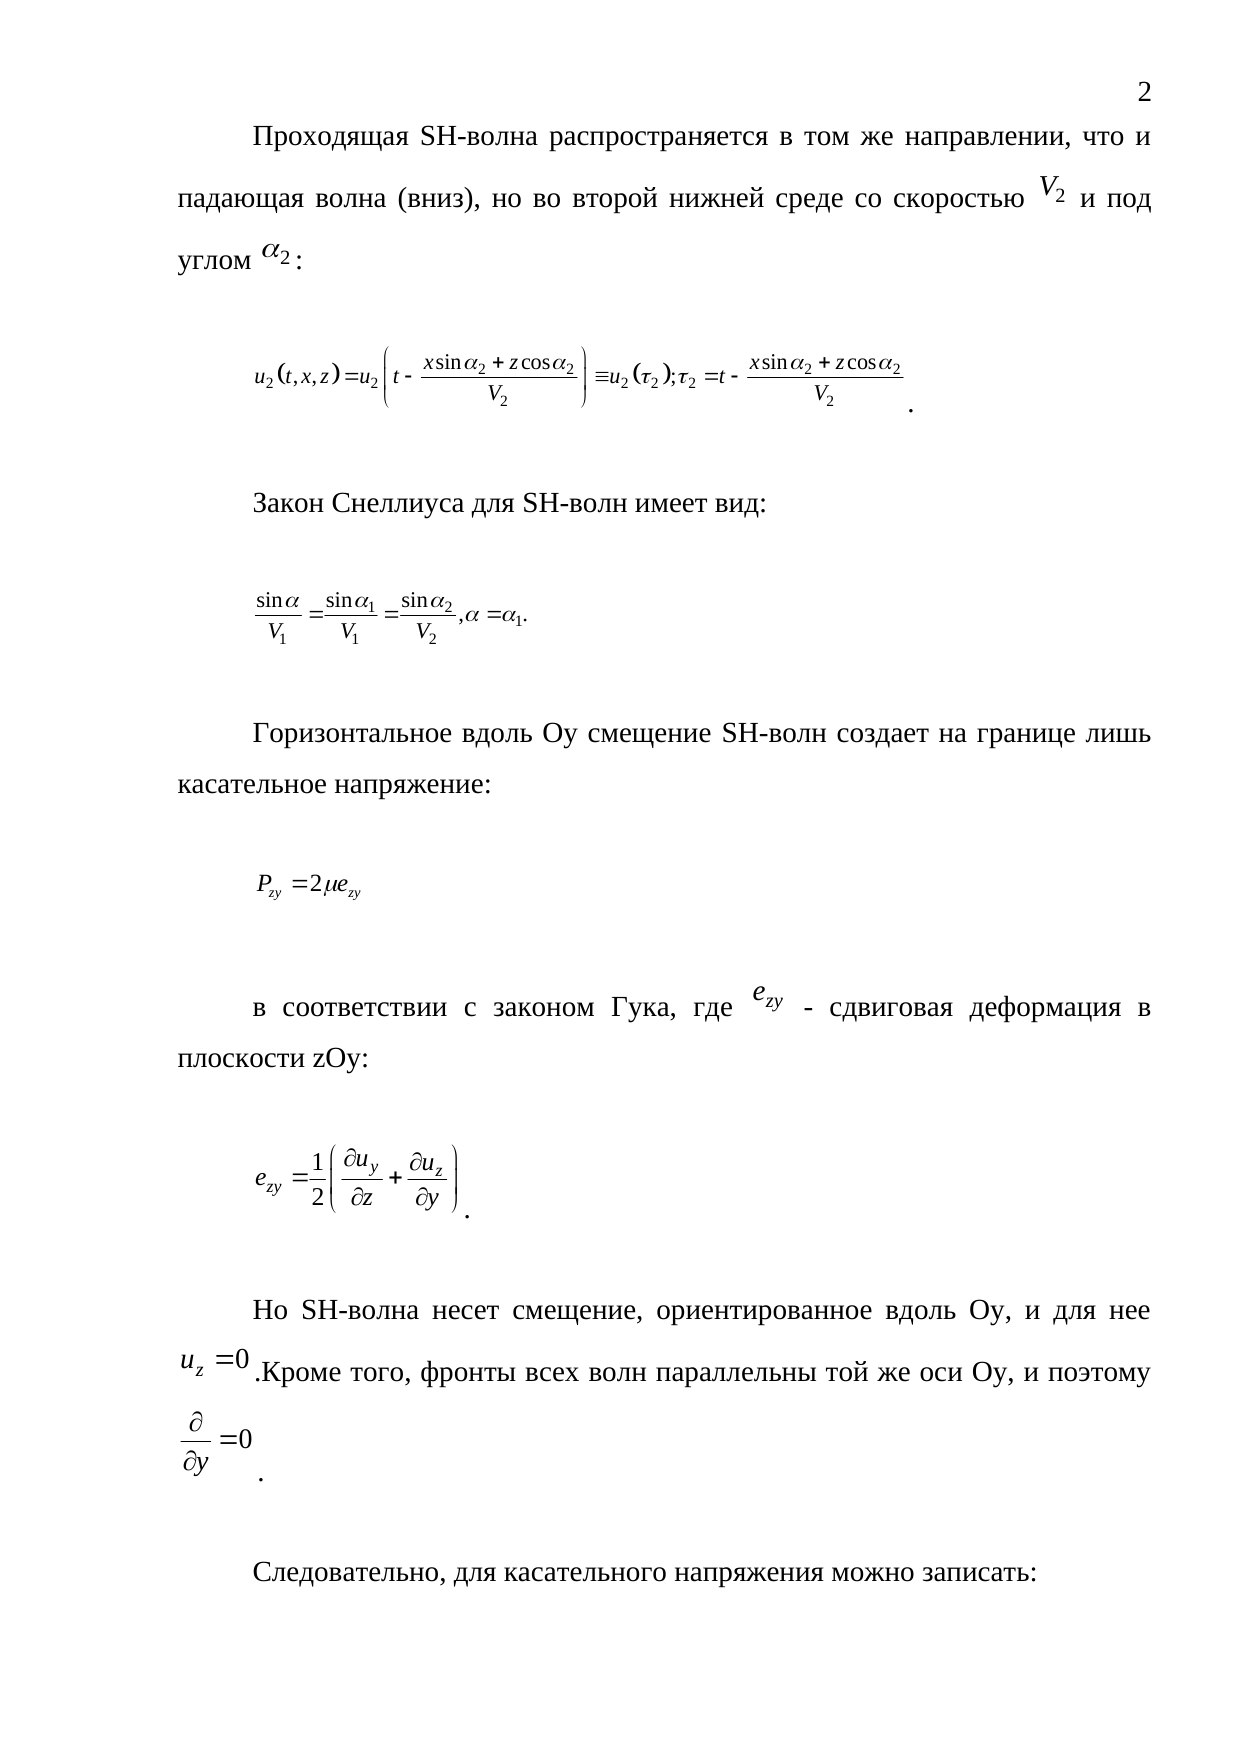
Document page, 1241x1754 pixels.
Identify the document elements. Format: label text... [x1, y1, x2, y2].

text Следовательно, для касательного напряжения можно записать: [177, 1554, 1152, 1588]
text Закон Снеллиуса для SH-волн имеет вид: [177, 485, 1152, 519]
text Но SH-волна несет смещение, ориентированное вдоль Оу, и для нее .Кроме того, фронты всех волн параллельны той же оси Оу, и поэтому . [177, 1292, 1152, 1487]
text в соответствии с законом Гука, где - сдвиговая деформация в плоскости zOy: [177, 973, 1152, 1073]
text Проходящая SH-волна распространяется в том же направлении, что и падающая волна (вниз), но во второй нижней среде со скоростью и под углом : [177, 118, 1152, 276]
text Горизонтальное вдоль Оу смещение SH-волн создает на границе лишь касательное напряжение: [177, 716, 1152, 799]
text . [177, 343, 1152, 418]
text . [177, 1140, 1152, 1225]
